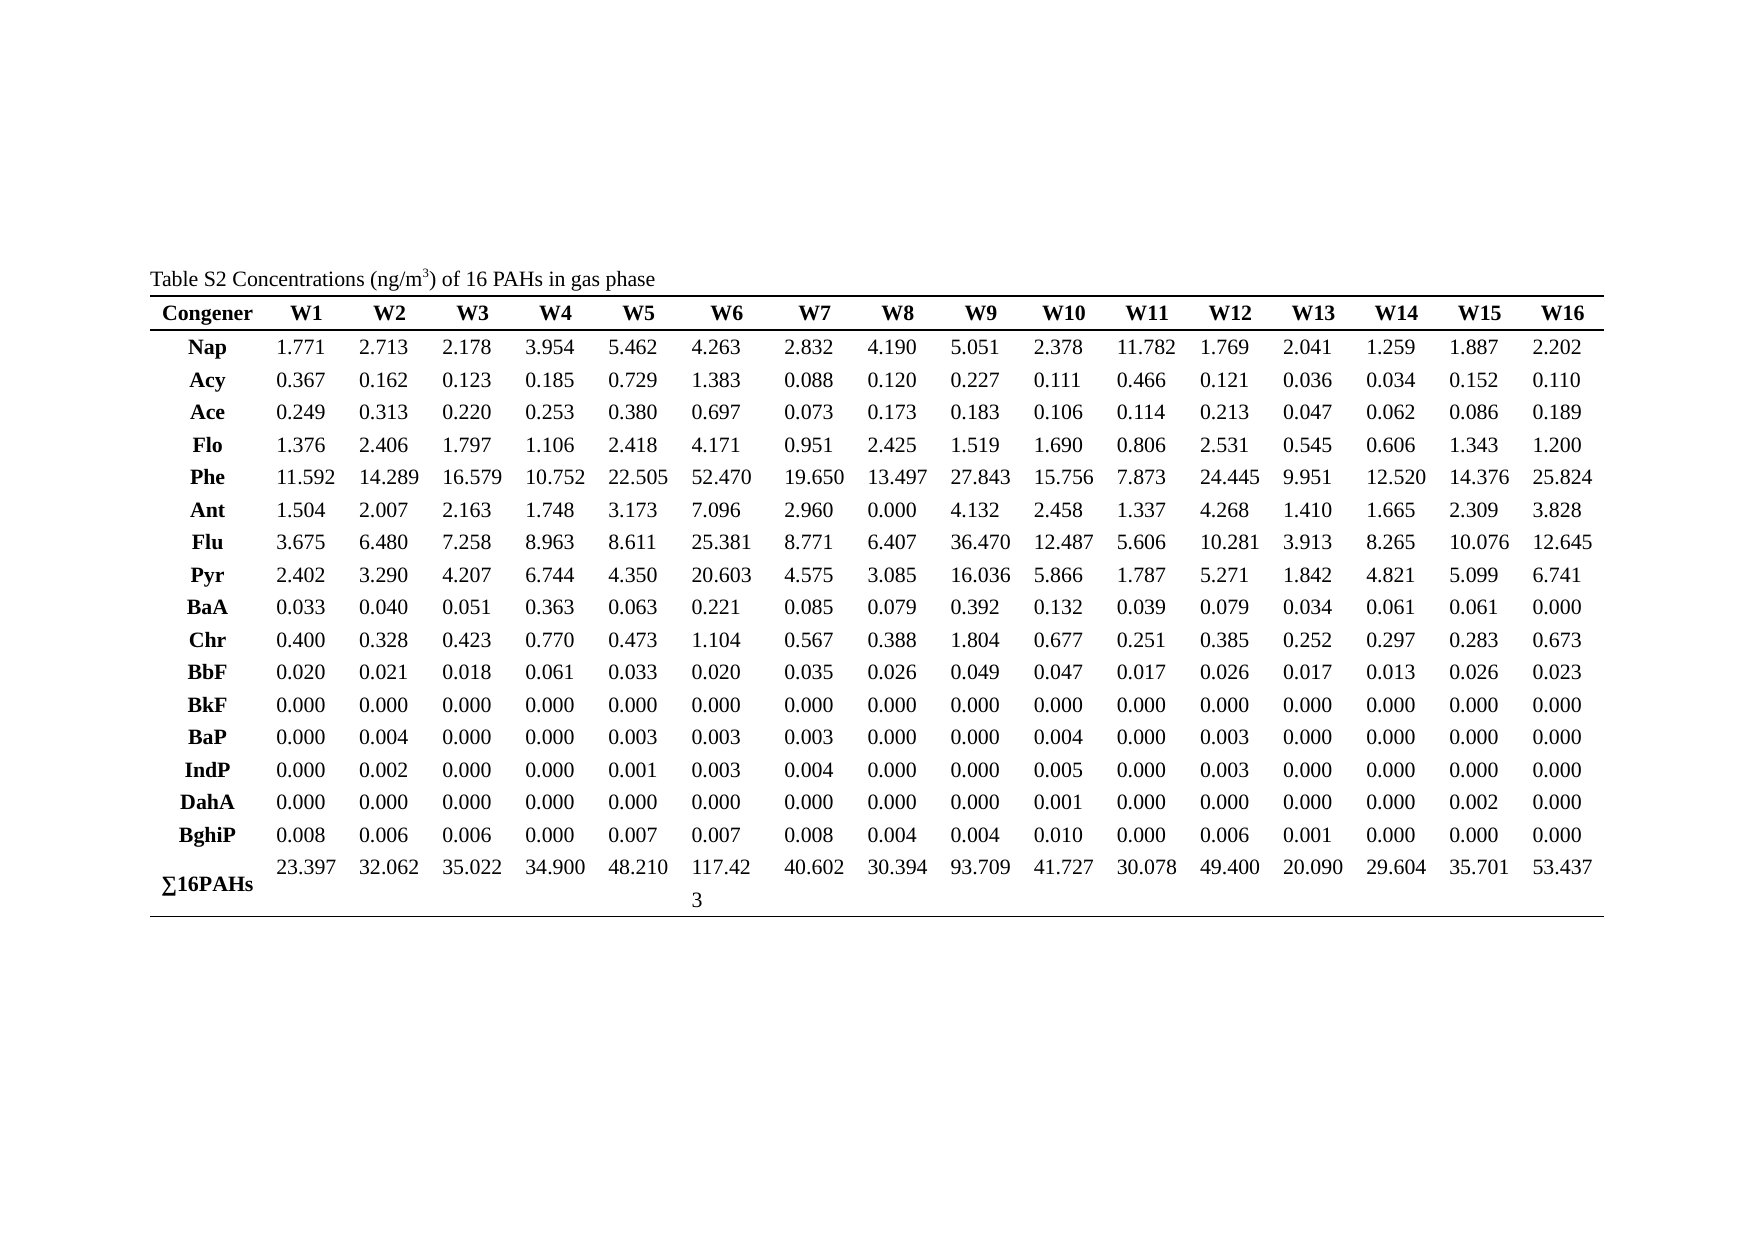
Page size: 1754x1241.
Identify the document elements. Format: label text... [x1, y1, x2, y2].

table_cell 2.425 [856, 428, 939, 461]
table_cell 0.567 [773, 623, 856, 656]
table_cell Phe [150, 461, 265, 493]
table_cell 24.445 [1189, 461, 1272, 493]
table_cell 41.727 [1022, 851, 1105, 916]
table_cell 0.073 [773, 396, 856, 428]
table_cell 2.418 [597, 428, 680, 461]
table_header W7 [773, 297, 856, 329]
table_cell 27.843 [939, 461, 1022, 493]
table_cell BaA [150, 591, 265, 623]
table_cell 0.473 [597, 623, 680, 656]
table_cell 0.017 [1272, 656, 1355, 688]
table_cell 8.265 [1355, 526, 1438, 558]
table_cell 11.592 [265, 461, 348, 493]
table_cell 2.163 [431, 493, 514, 526]
table_cell 30.394 [856, 851, 939, 916]
table_cell 12.520 [1355, 461, 1438, 493]
table_cell 2.178 [431, 331, 514, 363]
table_cell 0.000 [265, 721, 348, 753]
table_cell 0.004 [1022, 721, 1105, 753]
table_cell 0.039 [1105, 591, 1188, 623]
table_cell 0.000 [1189, 786, 1272, 818]
table_cell 0.017 [1105, 656, 1188, 688]
table_cell 1.376 [265, 428, 348, 461]
table_cell 0.000 [1355, 786, 1438, 818]
table_header W12 [1189, 297, 1272, 329]
table_header Congener [150, 297, 265, 329]
table_cell 5.462 [597, 331, 680, 363]
table_cell 0.114 [1105, 396, 1188, 428]
table_cell 0.051 [431, 591, 514, 623]
table_cell 0.013 [1355, 656, 1438, 688]
table_cell 49.400 [1189, 851, 1272, 916]
table_cell 0.002 [1438, 786, 1521, 818]
table_cell 0.006 [431, 818, 514, 851]
table_cell 0.034 [1272, 591, 1355, 623]
table_cell 25.381 [680, 526, 773, 558]
table_cell 0.000 [514, 721, 597, 753]
table_cell 6.744 [514, 558, 597, 591]
table_header W8 [856, 297, 939, 329]
table_cell 30.078 [1105, 851, 1188, 916]
table_cell 20.603 [680, 558, 773, 591]
table_cell 0.313 [348, 396, 431, 428]
table_cell Pyr [150, 558, 265, 591]
table_cell 7.258 [431, 526, 514, 558]
table_cell 0.000 [1105, 818, 1188, 851]
table_cell 0.040 [348, 591, 431, 623]
table_cell 0.000 [1189, 688, 1272, 721]
table_cell 0.000 [597, 688, 680, 721]
table_cell 7.873 [1105, 461, 1188, 493]
table_cell 0.173 [856, 396, 939, 428]
table_cell 0.026 [1438, 656, 1521, 688]
table_cell 0.000 [773, 688, 856, 721]
table_cell 6.480 [348, 526, 431, 558]
table_cell 0.047 [1272, 396, 1355, 428]
table_cell 12.487 [1022, 526, 1105, 558]
table_cell 0.253 [514, 396, 597, 428]
table_cell 0.000 [348, 688, 431, 721]
table_cell 1.842 [1272, 558, 1355, 591]
table_cell 0.000 [1438, 721, 1521, 753]
table_cell 8.611 [597, 526, 680, 558]
table_cell 0.000 [431, 721, 514, 753]
table_cell 1.771 [265, 331, 348, 363]
table_cell 0.026 [1189, 656, 1272, 688]
table_cell 0.000 [680, 688, 773, 721]
table_cell 0.000 [1521, 688, 1604, 721]
table_cell 15.756 [1022, 461, 1105, 493]
table_cell 32.062 [348, 851, 431, 916]
table_cell 0.000 [514, 818, 597, 851]
table_cell 3.173 [597, 493, 680, 526]
table_cell 0.004 [348, 721, 431, 753]
table_cell 7.096 [680, 493, 773, 526]
table_cell 1.769 [1189, 331, 1272, 363]
table_cell 4.821 [1355, 558, 1438, 591]
table_cell 0.000 [1272, 721, 1355, 753]
table_header W5 [597, 297, 680, 329]
table_cell 0.003 [1189, 721, 1272, 753]
table_cell 0.086 [1438, 396, 1521, 428]
table_cell 0.951 [773, 428, 856, 461]
table_cell 2.202 [1521, 331, 1604, 363]
table_cell 2.713 [348, 331, 431, 363]
table_cell 0.000 [1355, 753, 1438, 786]
table_cell 0.000 [514, 688, 597, 721]
table_cell 3.828 [1521, 493, 1604, 526]
table_cell 0.213 [1189, 396, 1272, 428]
table_cell 5.866 [1022, 558, 1105, 591]
table_cell 0.252 [1272, 623, 1355, 656]
table_cell 52.470 [680, 461, 773, 493]
table_cell 0.000 [1438, 753, 1521, 786]
table_cell 25.824 [1521, 461, 1604, 493]
table_cell 0.000 [1438, 688, 1521, 721]
table_cell 0.061 [1355, 591, 1438, 623]
table_cell 0.132 [1022, 591, 1105, 623]
table_cell 0.000 [1355, 688, 1438, 721]
table_cell 0.000 [1105, 786, 1188, 818]
table_cell 0.000 [265, 688, 348, 721]
table_cell 1.383 [680, 363, 773, 396]
table_cell 1.804 [939, 623, 1022, 656]
table_cell 2.458 [1022, 493, 1105, 526]
table_cell 1.690 [1022, 428, 1105, 461]
table_cell 0.677 [1022, 623, 1105, 656]
table_cell 0.000 [514, 786, 597, 818]
table_header W14 [1355, 297, 1438, 329]
table_cell 0.023 [1521, 656, 1604, 688]
table_cell 16.579 [431, 461, 514, 493]
table_cell 2.960 [773, 493, 856, 526]
table_header W13 [1272, 297, 1355, 329]
table_cell 0.000 [856, 721, 939, 753]
table_cell 0.392 [939, 591, 1022, 623]
table_cell 0.283 [1438, 623, 1521, 656]
table_cell 0.000 [431, 753, 514, 786]
table_cell 1.797 [431, 428, 514, 461]
table_cell 1.106 [514, 428, 597, 461]
table_cell 0.000 [1272, 688, 1355, 721]
table_header W2 [348, 297, 431, 329]
table_cell 10.752 [514, 461, 597, 493]
table_cell 0.385 [1189, 623, 1272, 656]
table_cell 0.000 [1272, 786, 1355, 818]
table_cell 0.123 [431, 363, 514, 396]
table_cell 0.001 [597, 753, 680, 786]
table_cell 0.004 [939, 818, 1022, 851]
table_cell 29.604 [1355, 851, 1438, 916]
table_header W11 [1105, 297, 1188, 329]
table_cell 0.021 [348, 656, 431, 688]
table_cell 0.000 [939, 786, 1022, 818]
table_header W4 [514, 297, 597, 329]
table_cell 0.000 [1521, 818, 1604, 851]
table_cell 4.190 [856, 331, 939, 363]
table_cell 3.913 [1272, 526, 1355, 558]
table_cell 0.002 [348, 753, 431, 786]
table_cell 0.010 [1022, 818, 1105, 851]
table_cell BbF [150, 656, 265, 688]
table_cell 19.650 [773, 461, 856, 493]
table_cell 0.026 [856, 656, 939, 688]
table_cell 0.000 [1105, 688, 1188, 721]
table_cell 0.007 [597, 818, 680, 851]
table_cell 1.104 [680, 623, 773, 656]
table_cell 0.000 [431, 688, 514, 721]
table_cell 10.076 [1438, 526, 1521, 558]
table_cell 0.085 [773, 591, 856, 623]
table_cell 14.376 [1438, 461, 1521, 493]
text Table S2 Concentrations (ng/m3) of 16 PAHs in gas phase [150, 263, 1604, 295]
table_cell 0.328 [348, 623, 431, 656]
table_cell 0.000 [773, 786, 856, 818]
table_cell 0.000 [856, 688, 939, 721]
table_cell 0.000 [1355, 818, 1438, 851]
table_cell 0.000 [680, 786, 773, 818]
table_cell 0.061 [514, 656, 597, 688]
table_cell 0.000 [1521, 753, 1604, 786]
table_cell 0.018 [431, 656, 514, 688]
table_cell 0.806 [1105, 428, 1188, 461]
table_cell 5.606 [1105, 526, 1188, 558]
table_cell 0.034 [1355, 363, 1438, 396]
table_cell 5.271 [1189, 558, 1272, 591]
table_cell 0.162 [348, 363, 431, 396]
table_cell 53.437 [1521, 851, 1604, 916]
table_cell 0.220 [431, 396, 514, 428]
table_cell 4.263 [680, 331, 773, 363]
table_cell 1.519 [939, 428, 1022, 461]
table_cell Ant [150, 493, 265, 526]
table_cell 2.309 [1438, 493, 1521, 526]
table_header W16 [1521, 297, 1604, 329]
table_cell 11.782 [1105, 331, 1188, 363]
table_cell 0.380 [597, 396, 680, 428]
table_cell 0.000 [1438, 818, 1521, 851]
table_cell 0.606 [1355, 428, 1438, 461]
table_cell IndP [150, 753, 265, 786]
table_cell Flo [150, 428, 265, 461]
table_cell Chr [150, 623, 265, 656]
table_cell 0.033 [597, 656, 680, 688]
table_cell 0.121 [1189, 363, 1272, 396]
table_cell 0.003 [597, 721, 680, 753]
table_cell 0.000 [939, 753, 1022, 786]
table_cell 4.171 [680, 428, 773, 461]
table_cell 0.111 [1022, 363, 1105, 396]
table_cell 0.000 [265, 753, 348, 786]
table_cell 35.022 [431, 851, 514, 916]
table_cell 0.020 [680, 656, 773, 688]
table_cell BaP [150, 721, 265, 753]
table_cell BghiP [150, 818, 265, 851]
table_cell 13.497 [856, 461, 939, 493]
table_cell 22.505 [597, 461, 680, 493]
table_cell 0.001 [1022, 786, 1105, 818]
table_cell 0.251 [1105, 623, 1188, 656]
table_cell 23.397 [265, 851, 348, 916]
table_cell 0.000 [348, 786, 431, 818]
table_cell 0.729 [597, 363, 680, 396]
table_cell 0.020 [265, 656, 348, 688]
table_header W15 [1438, 297, 1521, 329]
table_cell 0.035 [773, 656, 856, 688]
table_cell 0.005 [1022, 753, 1105, 786]
table_cell 0.297 [1355, 623, 1438, 656]
table_header W6 [680, 297, 773, 329]
table_cell 0.697 [680, 396, 773, 428]
table_cell 8.771 [773, 526, 856, 558]
table_cell 0.466 [1105, 363, 1188, 396]
table_cell 0.007 [680, 818, 773, 851]
table_cell 0.770 [514, 623, 597, 656]
table_cell 0.003 [773, 721, 856, 753]
table_cell 0.004 [856, 818, 939, 851]
table_cell 1.787 [1105, 558, 1188, 591]
table_cell 117.423 [680, 851, 773, 916]
table_cell 0.000 [1521, 591, 1604, 623]
table_cell 0.183 [939, 396, 1022, 428]
table_cell 0.000 [431, 786, 514, 818]
table_cell 0.061 [1438, 591, 1521, 623]
table_cell 1.343 [1438, 428, 1521, 461]
table_cell 0.189 [1521, 396, 1604, 428]
table_cell 0.001 [1272, 818, 1355, 851]
table_cell 4.575 [773, 558, 856, 591]
table_cell 3.954 [514, 331, 597, 363]
table_cell 0.545 [1272, 428, 1355, 461]
table_cell 20.090 [1272, 851, 1355, 916]
table_cell 0.110 [1521, 363, 1604, 396]
table_cell 0.000 [1272, 753, 1355, 786]
table_cell 4.268 [1189, 493, 1272, 526]
table_header W9 [939, 297, 1022, 329]
table_cell 5.051 [939, 331, 1022, 363]
table_cell 48.210 [597, 851, 680, 916]
table_cell 0.047 [1022, 656, 1105, 688]
table_cell 9.951 [1272, 461, 1355, 493]
table_cell 3.290 [348, 558, 431, 591]
table_cell 1.665 [1355, 493, 1438, 526]
table_header W10 [1022, 297, 1105, 329]
table_cell 1.887 [1438, 331, 1521, 363]
table_cell 0.062 [1355, 396, 1438, 428]
table_cell 0.033 [265, 591, 348, 623]
table_cell 0.185 [514, 363, 597, 396]
table_cell 2.406 [348, 428, 431, 461]
table_cell 6.407 [856, 526, 939, 558]
table_cell 93.709 [939, 851, 1022, 916]
table_cell 14.289 [348, 461, 431, 493]
table_cell 2.832 [773, 331, 856, 363]
table_cell 0.003 [1189, 753, 1272, 786]
table_cell 35.701 [1438, 851, 1521, 916]
table_cell 0.000 [1105, 753, 1188, 786]
table_cell 0.000 [1521, 786, 1604, 818]
table_cell 0.000 [514, 753, 597, 786]
table_cell 0.000 [856, 493, 939, 526]
table_cell 36.470 [939, 526, 1022, 558]
table_cell 6.741 [1521, 558, 1604, 591]
table_cell 0.120 [856, 363, 939, 396]
table_cell 0.003 [680, 721, 773, 753]
table_cell 2.402 [265, 558, 348, 591]
table_cell 0.363 [514, 591, 597, 623]
table_cell 12.645 [1521, 526, 1604, 558]
table_cell 0.003 [680, 753, 773, 786]
table_cell 0.000 [1521, 721, 1604, 753]
table_cell 0.152 [1438, 363, 1521, 396]
table_cell 5.099 [1438, 558, 1521, 591]
table_cell 0.079 [856, 591, 939, 623]
table_cell 0.423 [431, 623, 514, 656]
table_header W3 [431, 297, 514, 329]
table_cell 2.007 [348, 493, 431, 526]
table_cell 0.000 [1022, 688, 1105, 721]
table_cell 8.963 [514, 526, 597, 558]
table_cell 0.006 [348, 818, 431, 851]
table_cell 0.000 [939, 721, 1022, 753]
table_cell 1.200 [1521, 428, 1604, 461]
table_cell 0.388 [856, 623, 939, 656]
table_cell 0.000 [265, 786, 348, 818]
table_cell 0.249 [265, 396, 348, 428]
table_cell 1.259 [1355, 331, 1438, 363]
table_cell 0.079 [1189, 591, 1272, 623]
table_cell 0.008 [773, 818, 856, 851]
table_cell Flu [150, 526, 265, 558]
table_cell 2.531 [1189, 428, 1272, 461]
table_cell 0.106 [1022, 396, 1105, 428]
table_cell 0.006 [1189, 818, 1272, 851]
table_cell 0.000 [1105, 721, 1188, 753]
table_cell ∑16PAHs [150, 851, 265, 916]
table_cell 0.004 [773, 753, 856, 786]
table_cell DahA [150, 786, 265, 818]
table_cell 0.000 [856, 786, 939, 818]
table_cell 40.602 [773, 851, 856, 916]
table_cell 0.000 [939, 688, 1022, 721]
table_cell 0.221 [680, 591, 773, 623]
table_cell 0.227 [939, 363, 1022, 396]
table_cell BkF [150, 688, 265, 721]
table_cell 0.036 [1272, 363, 1355, 396]
table_cell 4.207 [431, 558, 514, 591]
table_cell 34.900 [514, 851, 597, 916]
table_cell 0.049 [939, 656, 1022, 688]
table_cell 2.041 [1272, 331, 1355, 363]
table_cell Acy [150, 363, 265, 396]
table_cell 0.008 [265, 818, 348, 851]
table_cell 4.132 [939, 493, 1022, 526]
table_cell 1.337 [1105, 493, 1188, 526]
table_header W1 [265, 297, 348, 329]
table_cell Nap [150, 331, 265, 363]
table_cell 0.400 [265, 623, 348, 656]
table_cell 0.088 [773, 363, 856, 396]
table_cell 0.367 [265, 363, 348, 396]
table_cell 0.063 [597, 591, 680, 623]
table_cell 16.036 [939, 558, 1022, 591]
table_cell 0.673 [1521, 623, 1604, 656]
table_cell Ace [150, 396, 265, 428]
table_cell 1.748 [514, 493, 597, 526]
table_cell 1.504 [265, 493, 348, 526]
table_cell 0.000 [597, 786, 680, 818]
table_cell 4.350 [597, 558, 680, 591]
table_cell 0.000 [856, 753, 939, 786]
table_cell 3.675 [265, 526, 348, 558]
table_cell 1.410 [1272, 493, 1355, 526]
table_cell 10.281 [1189, 526, 1272, 558]
table_cell 2.378 [1022, 331, 1105, 363]
table_cell 0.000 [1355, 721, 1438, 753]
table_cell 3.085 [856, 558, 939, 591]
